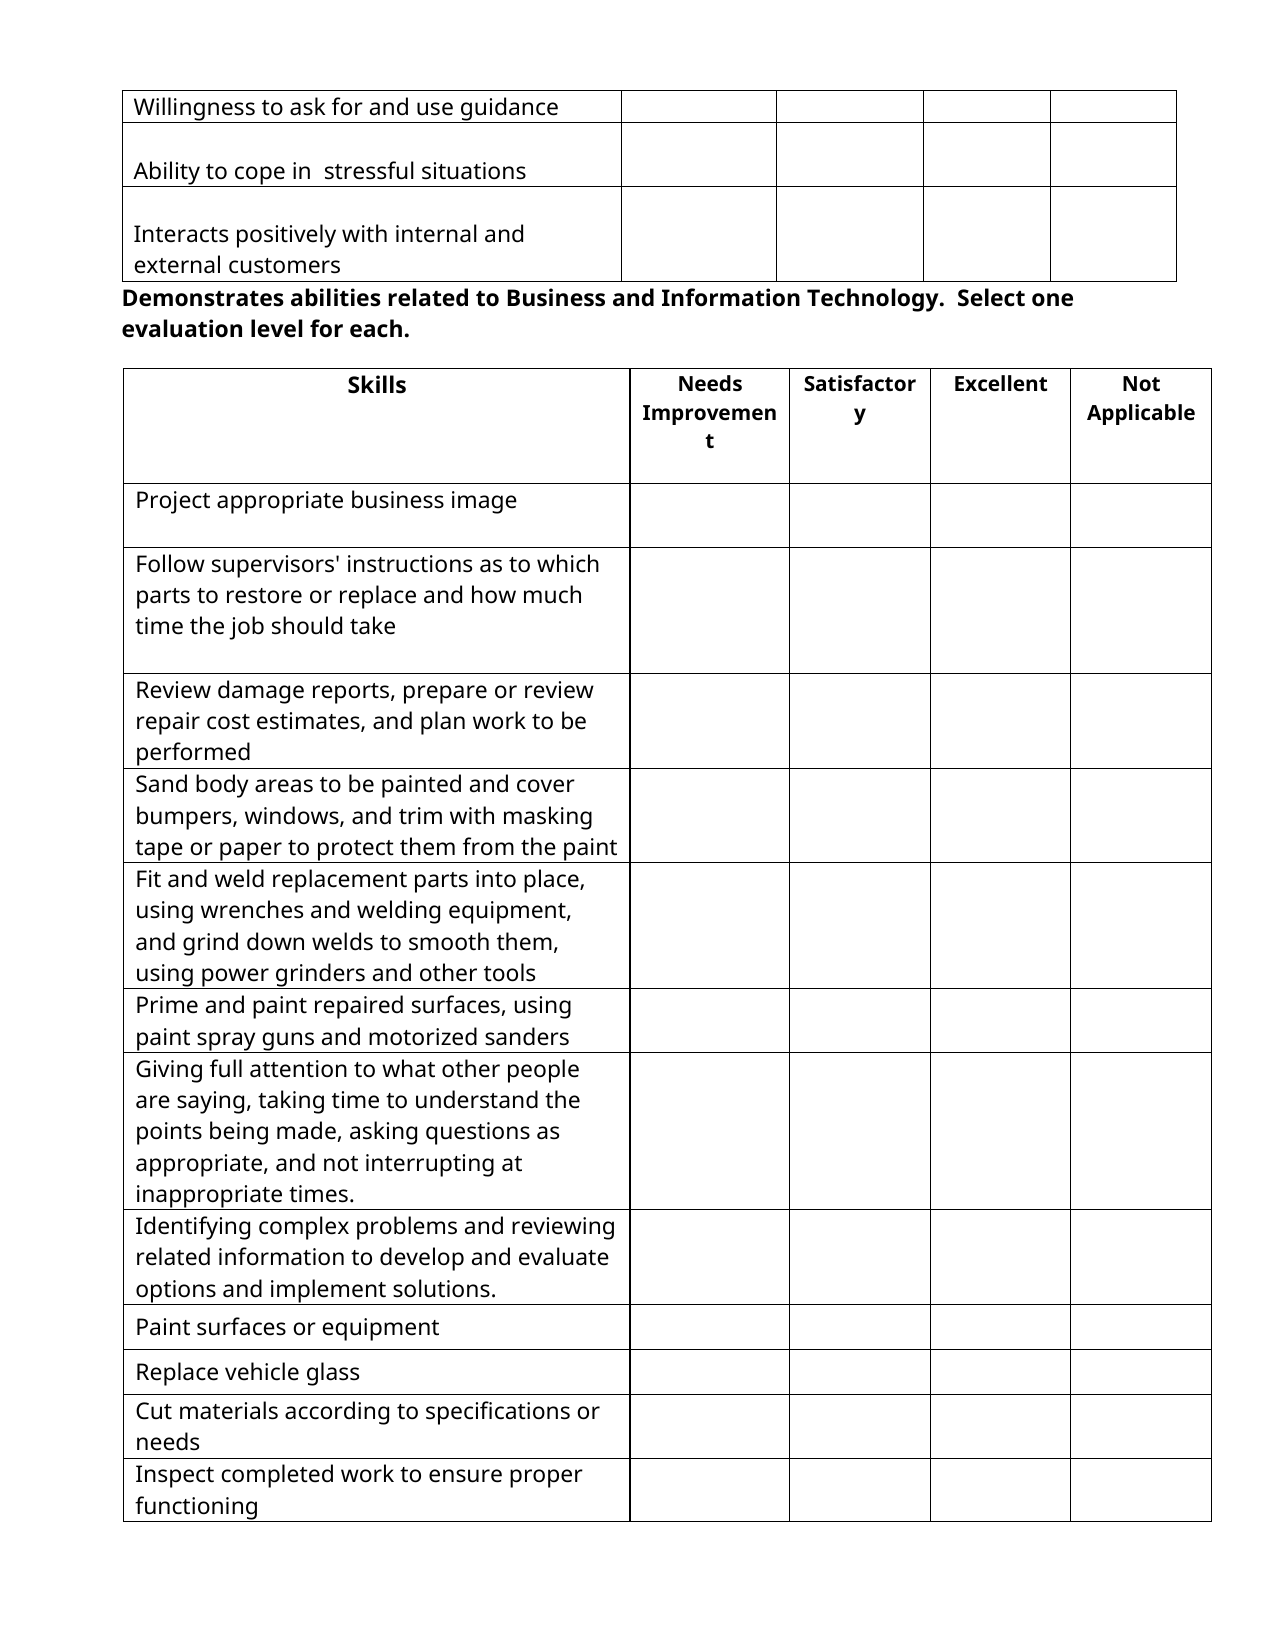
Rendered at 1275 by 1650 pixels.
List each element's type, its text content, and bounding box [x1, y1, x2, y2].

table_cell [1071, 484, 1211, 547]
table_cell [790, 1305, 930, 1349]
table_cell [790, 1053, 930, 1209]
table_cell Inspect completed work to ensure proper functioning [124, 1459, 629, 1521]
table_cell [622, 123, 776, 186]
table_cell [924, 91, 1050, 122]
table_cell [1071, 989, 1211, 1052]
table_cell [790, 769, 930, 862]
table_cell [631, 1395, 789, 1457]
table_cell [790, 1459, 930, 1521]
table_cell [790, 1395, 930, 1457]
text Demonstrates abilities related to Business and Information Technology. Select one evaluation level for each. [121, 282, 1170, 344]
table_cell [790, 1350, 930, 1394]
table_cell Fit and weld replacement parts into place, using wrenches and welding equipment, and grind down welds to smooth them, using power grinders and other tools [124, 863, 629, 988]
table_cell [631, 1305, 789, 1349]
table_cell [931, 674, 1070, 767]
table_cell [1071, 1395, 1211, 1457]
table_cell [931, 989, 1070, 1052]
table_cell [631, 484, 789, 547]
table_cell [631, 1210, 789, 1304]
table_cell [1071, 1210, 1211, 1304]
table_cell Prime and paint repaired surfaces, using paint spray guns and motorized sanders [124, 989, 629, 1052]
table_cell [924, 187, 1050, 281]
table_cell [931, 1210, 1070, 1304]
table_cell [924, 123, 1050, 186]
table_cell [790, 1210, 930, 1304]
table_cell [931, 769, 1070, 862]
table_cell [1071, 674, 1211, 767]
table_cell [1051, 123, 1176, 186]
table_cell [631, 863, 789, 988]
table_cell [1071, 1350, 1211, 1394]
table_cell Identifying complex problems and reviewing related information to develop and evaluate options and implement solutions. [124, 1210, 629, 1304]
table_cell [931, 484, 1070, 547]
table_cell [931, 548, 1070, 673]
table_cell [631, 1350, 789, 1394]
table_cell Follow supervisors' instructions as to which parts to restore or replace and how much time the job should take [124, 548, 629, 673]
table_cell [931, 1053, 1070, 1209]
table_cell [931, 1395, 1070, 1457]
table_cell [790, 989, 930, 1052]
table_header Skills [124, 369, 629, 483]
table_cell [1071, 1305, 1211, 1349]
table_cell Review damage reports, prepare or review repair cost estimates, and plan work to be performed [124, 674, 629, 767]
table_cell [1071, 1053, 1211, 1209]
table_cell [1051, 187, 1176, 281]
table_cell Replace vehicle glass [124, 1350, 629, 1394]
table_cell [631, 548, 789, 673]
table_cell [790, 548, 930, 673]
table_cell Cut materials according to specifications or needs [124, 1395, 629, 1457]
table_cell Giving full attention to what other people are saying, taking time to understand the points being made, asking questions as appropriate, and not interrupting at inappropriate times. [124, 1053, 629, 1209]
table_cell [1051, 91, 1176, 122]
table_cell [790, 674, 930, 767]
table_cell [622, 187, 776, 281]
table_header Needs Improvement [631, 369, 789, 483]
table_cell [931, 1305, 1070, 1349]
table_cell [790, 484, 930, 547]
table_cell [631, 674, 789, 767]
table_cell Paint surfaces or equipment [124, 1305, 629, 1349]
table_cell [777, 187, 923, 281]
table_header Satisfactory [790, 369, 930, 483]
table_cell [631, 1459, 789, 1521]
table_cell [931, 1459, 1070, 1521]
table_cell Sand body areas to be painted and cover bumpers, windows, and trim with masking tape or paper to protect them from the paint [124, 769, 629, 862]
table_header Not Applicable [1071, 369, 1211, 483]
table_cell [777, 123, 923, 186]
table_cell Project appropriate business image [124, 484, 629, 547]
table_cell Interacts positively with internal and external customers [123, 187, 621, 281]
table_cell [1071, 863, 1211, 988]
table_cell [790, 863, 930, 988]
table_cell [931, 1350, 1070, 1394]
table_cell [631, 769, 789, 862]
table_cell [631, 1053, 789, 1209]
table_cell [777, 91, 923, 122]
table_cell [931, 863, 1070, 988]
table_cell [631, 989, 789, 1052]
table_cell [622, 91, 776, 122]
table_cell [1071, 769, 1211, 862]
table_header Excellent [931, 369, 1070, 483]
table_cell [123, 91, 621, 122]
table_cell [1071, 1459, 1211, 1521]
table_cell Ability to cope in stressful situations [123, 123, 621, 186]
table_cell [1071, 548, 1211, 673]
